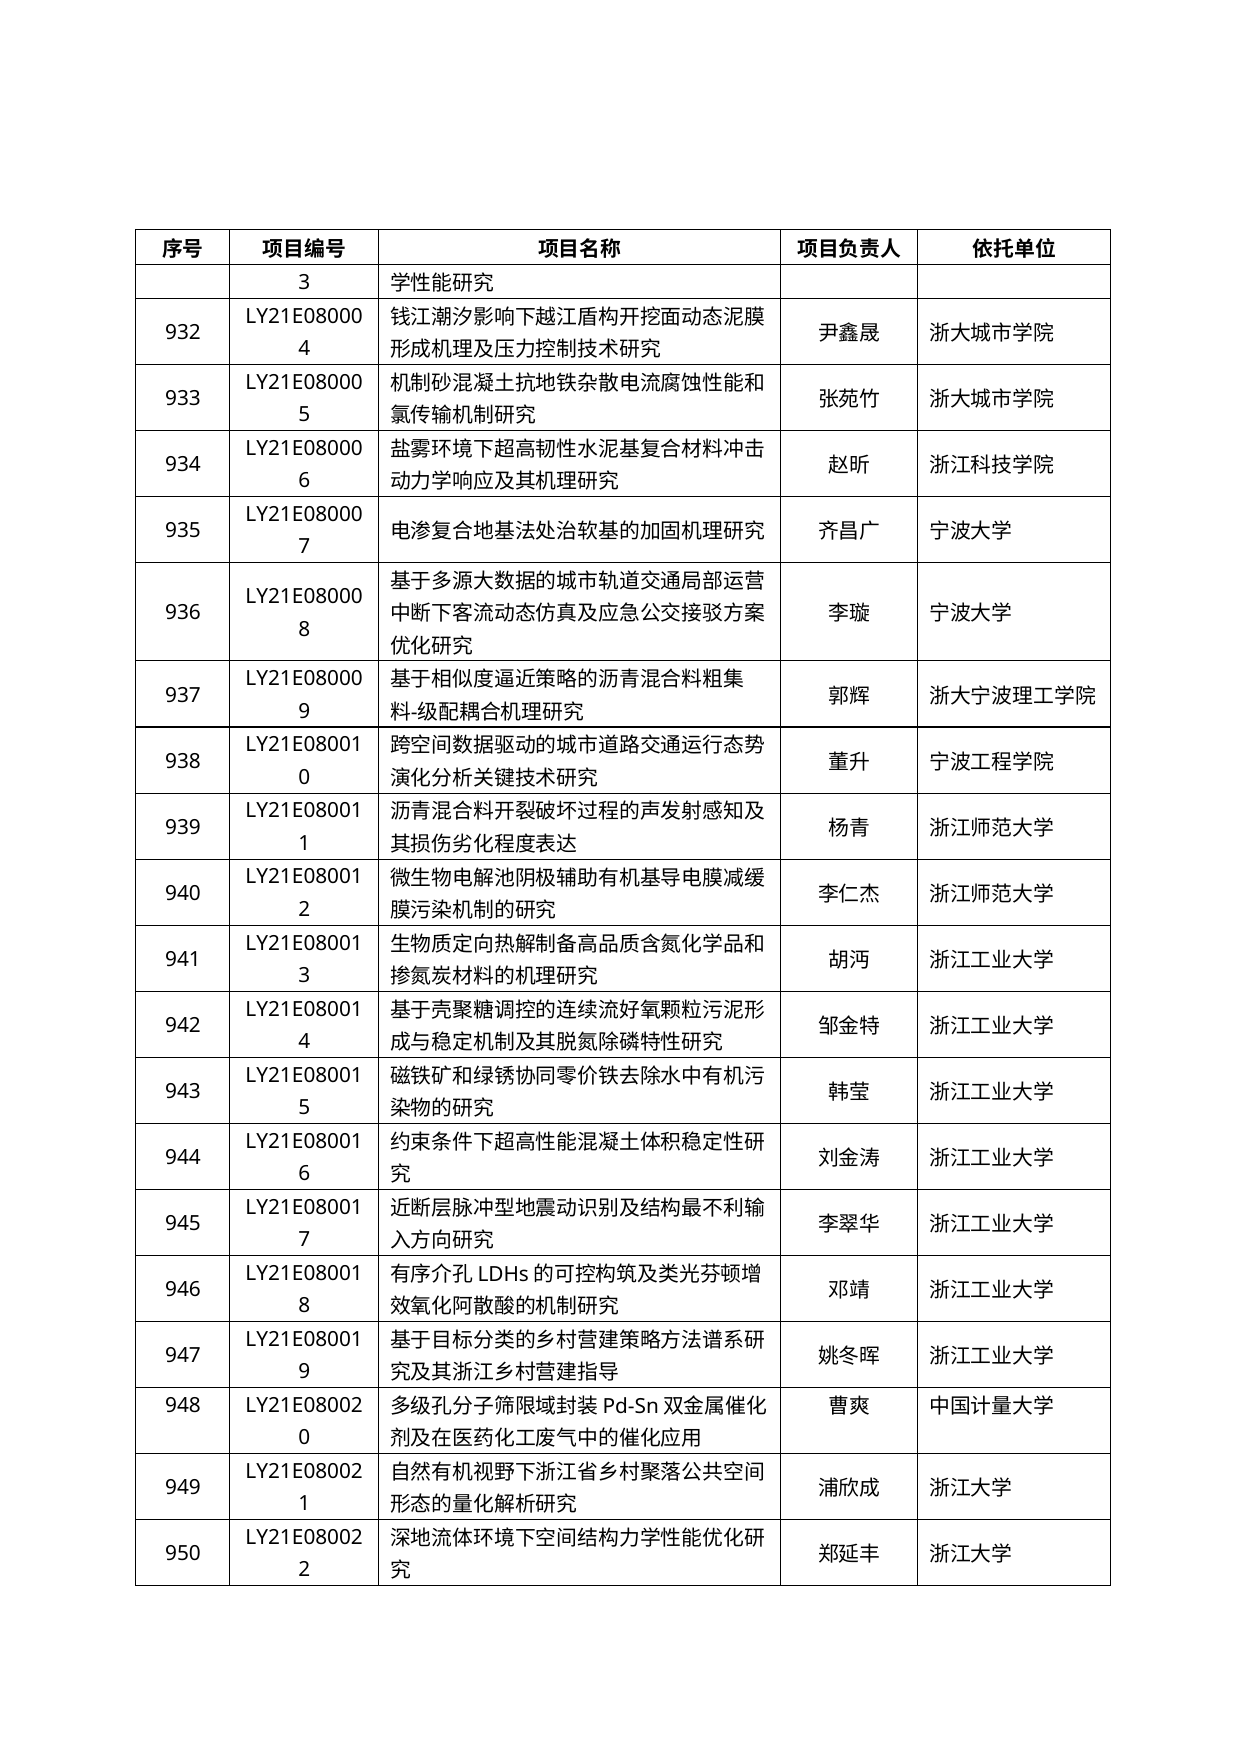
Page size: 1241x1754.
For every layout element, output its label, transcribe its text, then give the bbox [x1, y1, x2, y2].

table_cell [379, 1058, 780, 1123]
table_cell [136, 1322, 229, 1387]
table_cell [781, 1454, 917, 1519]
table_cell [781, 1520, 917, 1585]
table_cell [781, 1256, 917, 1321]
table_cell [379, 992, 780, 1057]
table_header 项目名称 [379, 230, 780, 264]
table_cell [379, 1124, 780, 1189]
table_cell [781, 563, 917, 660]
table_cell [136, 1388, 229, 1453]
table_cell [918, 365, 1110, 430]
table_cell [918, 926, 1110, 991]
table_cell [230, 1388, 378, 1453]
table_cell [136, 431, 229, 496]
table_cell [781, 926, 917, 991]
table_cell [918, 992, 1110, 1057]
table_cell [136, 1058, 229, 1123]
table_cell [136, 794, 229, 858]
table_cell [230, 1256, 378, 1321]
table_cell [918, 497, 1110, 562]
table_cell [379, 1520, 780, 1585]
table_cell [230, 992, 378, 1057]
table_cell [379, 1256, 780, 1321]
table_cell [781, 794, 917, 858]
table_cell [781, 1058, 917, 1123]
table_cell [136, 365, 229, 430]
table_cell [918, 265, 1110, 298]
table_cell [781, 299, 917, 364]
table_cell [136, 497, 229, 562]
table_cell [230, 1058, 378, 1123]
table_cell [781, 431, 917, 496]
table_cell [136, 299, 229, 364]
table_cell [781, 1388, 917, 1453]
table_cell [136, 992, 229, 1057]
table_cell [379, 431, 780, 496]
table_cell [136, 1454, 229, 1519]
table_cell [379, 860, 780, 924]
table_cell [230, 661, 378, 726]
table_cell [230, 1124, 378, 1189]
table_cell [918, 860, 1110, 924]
table_header 依托单位 [918, 230, 1110, 264]
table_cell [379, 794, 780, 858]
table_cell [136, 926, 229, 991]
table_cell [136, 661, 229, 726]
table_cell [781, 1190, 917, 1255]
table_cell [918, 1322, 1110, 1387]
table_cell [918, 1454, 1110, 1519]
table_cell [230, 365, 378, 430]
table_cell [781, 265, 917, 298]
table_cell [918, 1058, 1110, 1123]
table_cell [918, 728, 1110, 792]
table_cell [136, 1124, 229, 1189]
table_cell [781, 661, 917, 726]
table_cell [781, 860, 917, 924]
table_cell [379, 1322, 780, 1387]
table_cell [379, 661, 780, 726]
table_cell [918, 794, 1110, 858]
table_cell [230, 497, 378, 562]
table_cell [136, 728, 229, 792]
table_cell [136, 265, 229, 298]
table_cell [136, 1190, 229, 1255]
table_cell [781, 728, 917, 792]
table_header 项目负责人 [781, 230, 917, 264]
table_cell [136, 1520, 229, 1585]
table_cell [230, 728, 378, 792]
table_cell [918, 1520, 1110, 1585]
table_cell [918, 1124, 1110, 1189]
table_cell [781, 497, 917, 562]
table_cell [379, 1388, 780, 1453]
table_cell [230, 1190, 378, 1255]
table_header 序号 [136, 230, 229, 264]
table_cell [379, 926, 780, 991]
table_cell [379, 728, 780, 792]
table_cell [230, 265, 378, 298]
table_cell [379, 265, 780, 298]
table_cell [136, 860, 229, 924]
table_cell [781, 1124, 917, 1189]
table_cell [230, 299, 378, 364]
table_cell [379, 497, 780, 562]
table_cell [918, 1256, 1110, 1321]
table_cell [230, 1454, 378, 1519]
table_header 项目编号 [230, 230, 378, 264]
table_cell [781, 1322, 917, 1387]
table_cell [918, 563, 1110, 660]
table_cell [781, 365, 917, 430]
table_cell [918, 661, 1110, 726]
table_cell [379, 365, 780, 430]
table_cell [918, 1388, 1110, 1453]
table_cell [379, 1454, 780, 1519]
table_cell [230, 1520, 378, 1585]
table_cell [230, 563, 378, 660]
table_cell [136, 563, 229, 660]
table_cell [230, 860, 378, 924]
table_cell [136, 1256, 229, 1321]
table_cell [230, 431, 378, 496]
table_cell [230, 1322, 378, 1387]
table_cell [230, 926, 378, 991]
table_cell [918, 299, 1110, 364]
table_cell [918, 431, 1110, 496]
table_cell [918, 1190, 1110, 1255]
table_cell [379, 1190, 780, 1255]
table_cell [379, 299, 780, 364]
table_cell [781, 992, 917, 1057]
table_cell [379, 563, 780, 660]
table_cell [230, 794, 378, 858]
